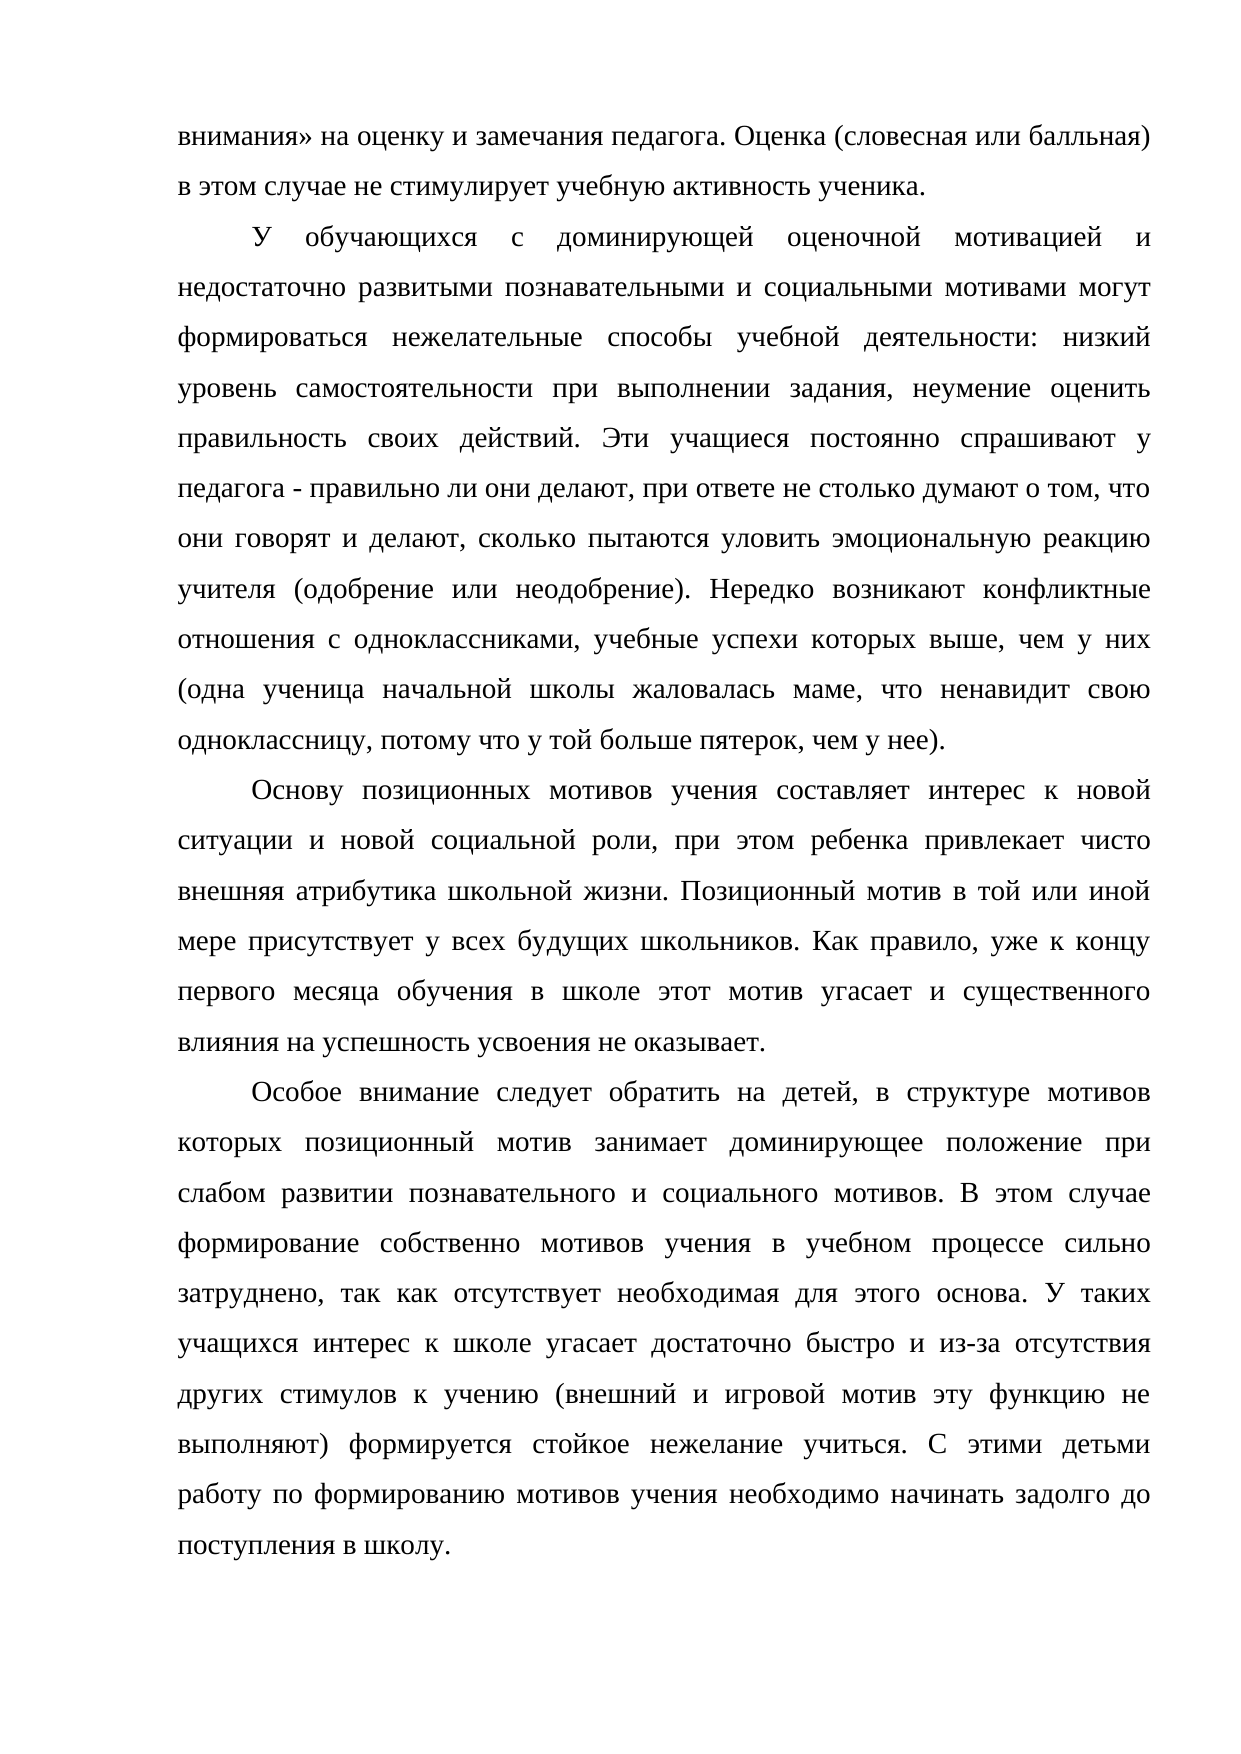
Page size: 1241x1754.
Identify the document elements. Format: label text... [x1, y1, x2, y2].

text Основу позиционных мотивов учения составляет интерес к новой ситуации и новой социальной роли, при этом ребенка привлекает чисто внешняя атрибутика школьной жизни. Позиционный мотив в той или иной мере присутствует у всех будущих школьников. Как правило, уже к концу первого месяца обучения в школе этот мотив угасает и существенного влияния на успешность усвоения не оказывает. [177, 772, 1152, 1057]
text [177, 118, 1152, 202]
text У обучающихся с доминирующей оценочной мотивацией и недостаточно развитыми познавательными и социальными мотивами могут формироваться нежелательные способы учебной деятельности: низкий уровень самостоятельности при выполнении задания, неумение оценить правильность своих действий. Эти учащиеся постоянно спрашивают у педагога - правильно ли они делают, при ответе не столько думают о том, что они говорят и делают, сколько пытаются уловить эмоциональную реакцию учителя (одобрение или неодобрение). Нередко возникают конфликтные отношения с одноклассниками, учебные успехи которых выше, чем у них (одна ученица начальной школы жаловалась маме, что ненавидит свою одноклассницу, потому что у той больше пятерок, чем у нее). [177, 219, 1152, 755]
text Особое внимание следует обратить на детей, в структуре мотивов которых позиционный мотив занимает доминирующее положение при слабом развитии познавательного и социального мотивов. В этом случае формирование собственно мотивов учения в учебном процессе сильно затруднено, так как отсутствует необходимая для этого основа. У таких учащихся интерес к школе угасает достаточно быстро и из-за отсутствия других стимулов к учению (внешний и игровой мотив эту функцию не выполняют) формируется стойкое нежелание учиться. С этими детьми работу по формированию мотивов учения необходимо начинать задолго до поступления в школу. [177, 1074, 1152, 1560]
